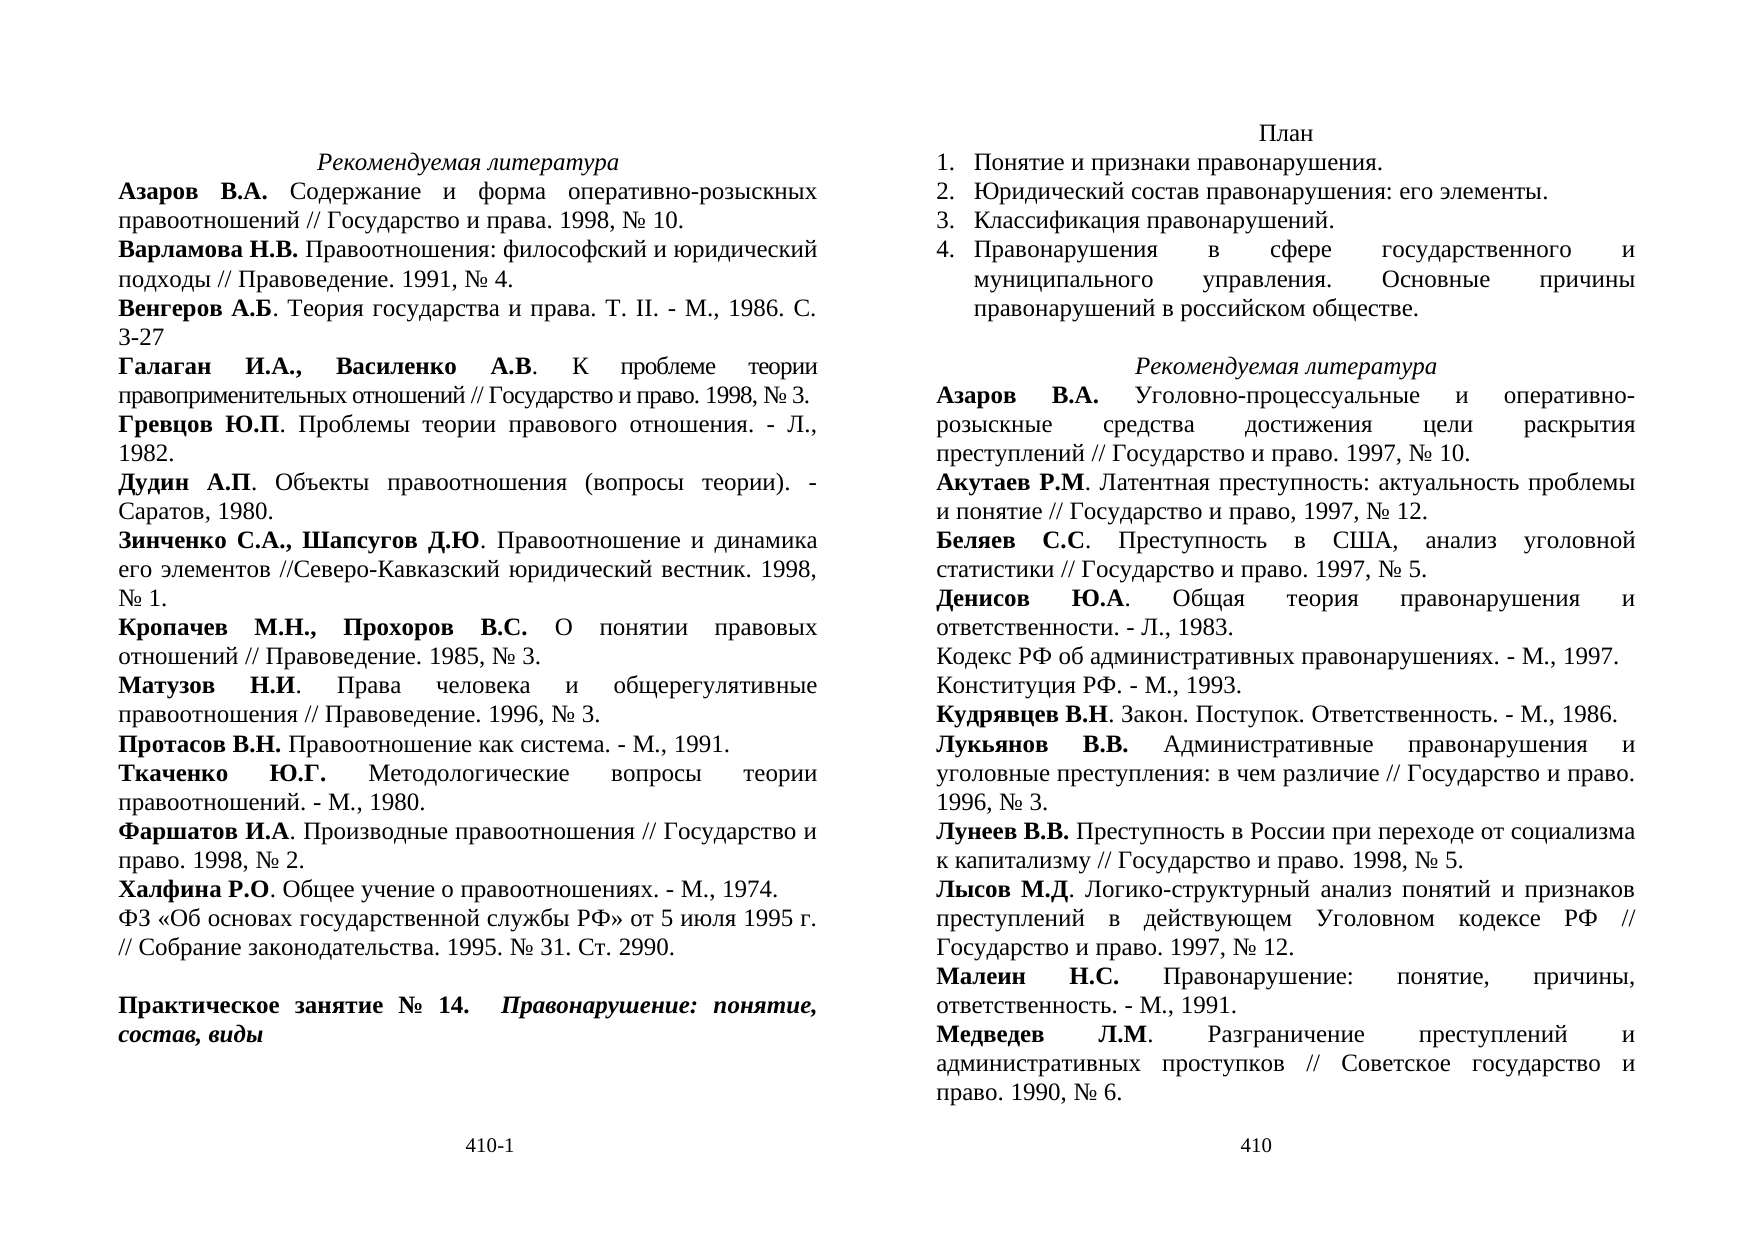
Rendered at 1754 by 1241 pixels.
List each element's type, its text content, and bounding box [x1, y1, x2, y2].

text Халфина Р.О. Общее учение о правоотношениях. - М., 1974. [118, 874, 818, 903]
text Акутаев Р.М. Латентная преступность: актуальность проблемы и понятие // Государство и право, 1997, № 12. [936, 467, 1636, 525]
text Конституция РФ. - М., 1993. [936, 670, 1636, 699]
text Фаршатов И.А. Производные правоотношения // Государство и право. 1998, № 2. [118, 816, 818, 874]
text Денисов Ю.А. Общая теория правонарушения и ответственности. - Л., 1983. [936, 583, 1636, 641]
subtitle Рекомендуемая литература [936, 351, 1636, 380]
text Венгеров А.Б. Теория государства и права. Т. II. - М., 1986. С. 3-27 [118, 292, 818, 351]
list Классификация правонарушений. [936, 205, 1636, 234]
text Кудрявцев В.Н. Закон. Поступок. Ответственность. - М., 1986. [936, 699, 1636, 728]
text Азаров В.А. Содержание и форма оперативно-розыскных правоотношений // Государство и права. 1998, № 10. [118, 176, 818, 234]
text Матузов Н.И. Права человека и общерегулятивные правоотношения // Правоведение. 1996, № 3. [118, 670, 818, 728]
text Варламова Н.В. Правоотношения: философский и юридический подходы // Правоведение. 1991, № 4. [118, 234, 818, 292]
text Практическое занятие № 14. Правонарушение: понятие, состав, виды [118, 990, 818, 1048]
text Зинченко С.А., Шапсугов Д.Ю. Правоотношение и динамика его элементов //Северо-Кавказский юридический вестник. 1998, № 1. [118, 525, 818, 612]
text Гревцов Ю.П. Проблемы теории правового отношения. - Л., 1982. [118, 409, 818, 467]
text Лунеев В.В. Преступность в России при переходе от социализма к капитализму // Государство и право. 1998, № 5. [936, 816, 1636, 874]
text Дудин А.П. Объекты правоотношения (вопросы теории). - Саратов, 1980. [118, 467, 818, 525]
list Понятие и признаки правонарушения. [936, 147, 1636, 176]
text ФЗ «Об основах государственной службы РФ» от 5 июля . // Собрание законодательства. 1995. № 31. Ст. 2990. [118, 903, 818, 961]
text Галаган И.А., Василенко А.В. К проблеме теории правоприменительных отношений // Государство и право. 1998, № 3. [118, 351, 818, 409]
subtitle Рекомендуемая литература [118, 147, 818, 176]
text Кропачев М.Н., Прохоров В.С. О понятии правовых отношений // Правоведение. 1985, № 3. [118, 612, 818, 670]
list Юридический состав правонарушения: его элементы. [936, 176, 1636, 205]
text Лукьянов В.В. Административные правонарушения и уголовные преступления: в чем различие // Государство и право. 1996, № 3. [936, 728, 1636, 816]
text Азаров В.А. Уголовно-процессуальные и оперативно-розыскные средства достижения цели раскрытия преступлений // Государство и право. 1997, № 10. [936, 380, 1636, 467]
text Протасов В.Н. Правоотношение как система. - М., 1991. [118, 728, 818, 757]
text Малеин Н.С. Правонарушение: понятие, причины, ответственность. - М., 1991. [936, 961, 1636, 1019]
subtitle План [936, 118, 1636, 147]
text Ткаченко Ю.Г. Методологические вопросы теории правоотношений. - М., 1980. [118, 757, 818, 816]
list Правонарушения в сфере государственного и муниципального управления. Основные причины правонарушений в российском обществе. [936, 234, 1636, 322]
text Беляев С.С. Преступность в США, анализ уголовной статистики // Государство и право. 1997, № 5. [936, 525, 1636, 583]
text Медведев Л.М. Разграничение преступлений и административных проступков // Советское государство и право. 1990, № 6. [936, 1019, 1636, 1106]
text Лысов М.Д. Логико-структурный анализ понятий и признаков преступлений в действующем Уголовном кодексе РФ // Государство и право. 1997, № 12. [936, 874, 1636, 961]
text Кодекс РФ об административных правонарушениях. - М., 1997. [936, 641, 1636, 670]
